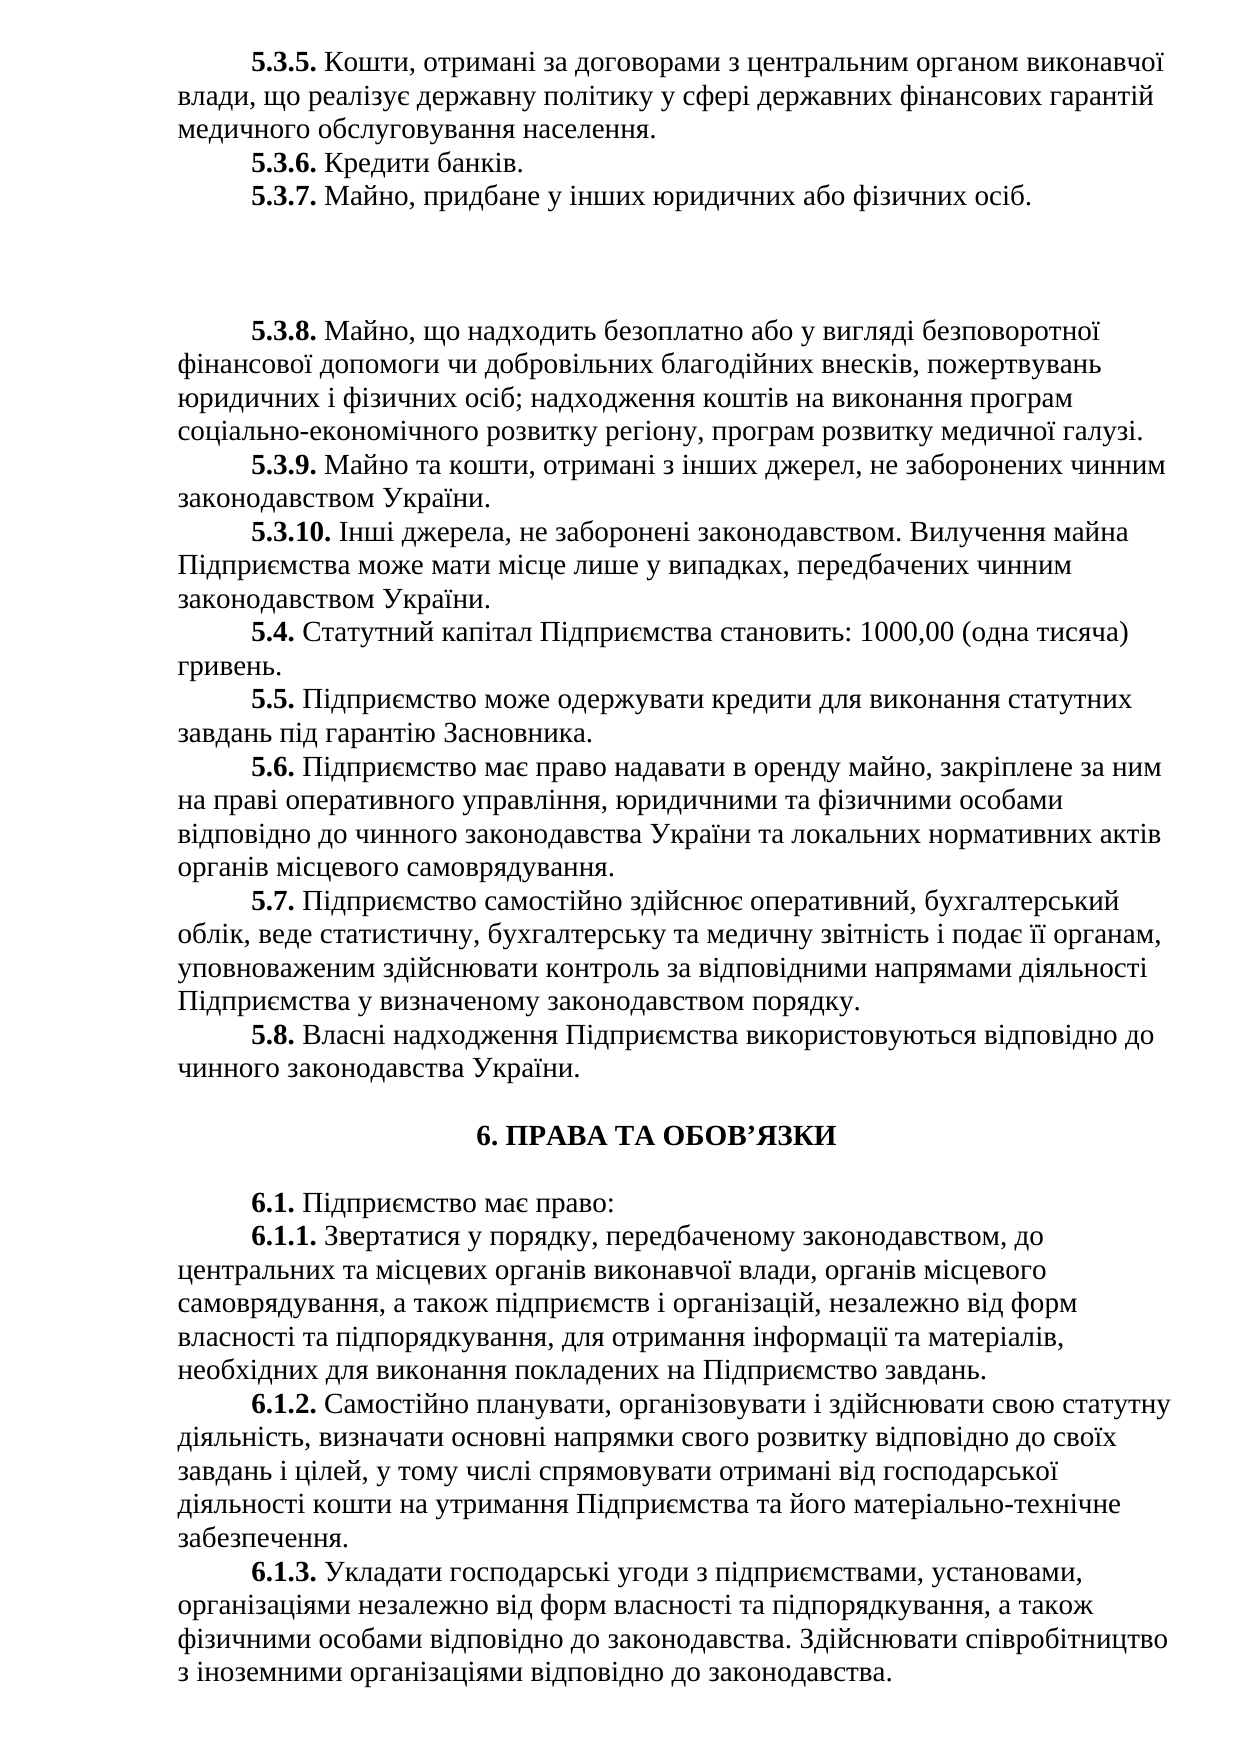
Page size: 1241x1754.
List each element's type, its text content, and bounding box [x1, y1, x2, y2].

text 6.1.3. Укладати господарські угоди з підприємствами, установами, організаціями незалежно від форм власності та підпорядкування, а також фізичними особами відповідно до законодавства. Здійснювати співробітництво з іноземними організаціями відповідно до законодавства. [177, 1554, 1181, 1688]
text 5.3.6. Кредити банків. [177, 145, 1181, 178]
text 5.6. Підприємство має право надавати в оренду майно, закріплене за ним на праві оперативного управління, юридичними та фізичними особами відповідно до чинного законодавства України та локальних нормативних актів органів місцевого самоврядування. [177, 749, 1181, 883]
text 5.3.10. Інші джерела, не заборонені законодавством. Вилучення майна Підприємства може мати місце лише у випадках, передбачених чинним законодавством України. [177, 514, 1181, 614]
text 5.3.8. Майно, що надходить безоплатно або у вигляді безповоротної фінансової допомоги чи добровільних благодійних внесків, пожертвувань юридичних і фізичних осіб; надходження коштів на виконання програм соціально-економічного розвитку регіону, програм розвитку медичної галузі. [177, 313, 1181, 447]
text 5.3.5. Кошти, отримані за договорами з центральним органом виконавчої влади, що реалізує державну політику у сфері державних фінансових гарантій медичного обслуговування населення. [177, 44, 1181, 145]
text 5.8. Власні надходження Підприємства використовуються відповідно до чинного законодавства України. [177, 1017, 1181, 1084]
text 6. ПРАВА ТА ОБОВ’ЯЗКИ [177, 1118, 1181, 1151]
text 6.1.2. Самостійно планувати, організовувати і здійснювати свою статутну діяльність, визначати основні напрямки свого розвитку відповідно до своїх завдань і цілей, у тому числі спрямовувати отримані від господарської діяльності кошти на утримання Підприємства та його матеріально-технічне забезпечення. [177, 1386, 1181, 1554]
text 5.4. Статутний капітал Підприємства становить: 1000,00 (одна тисяча) гривень. [177, 614, 1181, 682]
text 5.3.9. Майно та кошти, отримані з інших джерел, не заборонених чинним законодавством України. [177, 447, 1181, 514]
text 5.5. Підприємство може одержувати кредити для виконання статутних завдань під гарантію Засновника. [177, 682, 1181, 749]
text 6.1. Підприємство має право: [177, 1185, 1181, 1218]
text 6.1.1. Звертатися у порядку, передбаченому законодавством, до центральних та місцевих органів виконавчої влади, органів місцевого самоврядування, а також підприємств і організацій, незалежно від форм власності та підпорядкування, для отримання інформації та матеріалів, необхідних для виконання покладених на Підприємство завдань. [177, 1218, 1181, 1386]
text 5.3.7. Майно, придбане у інших юридичних або фізичних осіб. [177, 178, 1181, 212]
text 5.7. Підприємство самостійно здійснює оперативний, бухгалтерський облік, веде статистичну, бухгалтерську та медичну звітність і подає її органам, уповноваженим здійснювати контроль за відповідними напрямами діяльності Підприємства у визначеному законодавством порядку. [177, 883, 1181, 1017]
